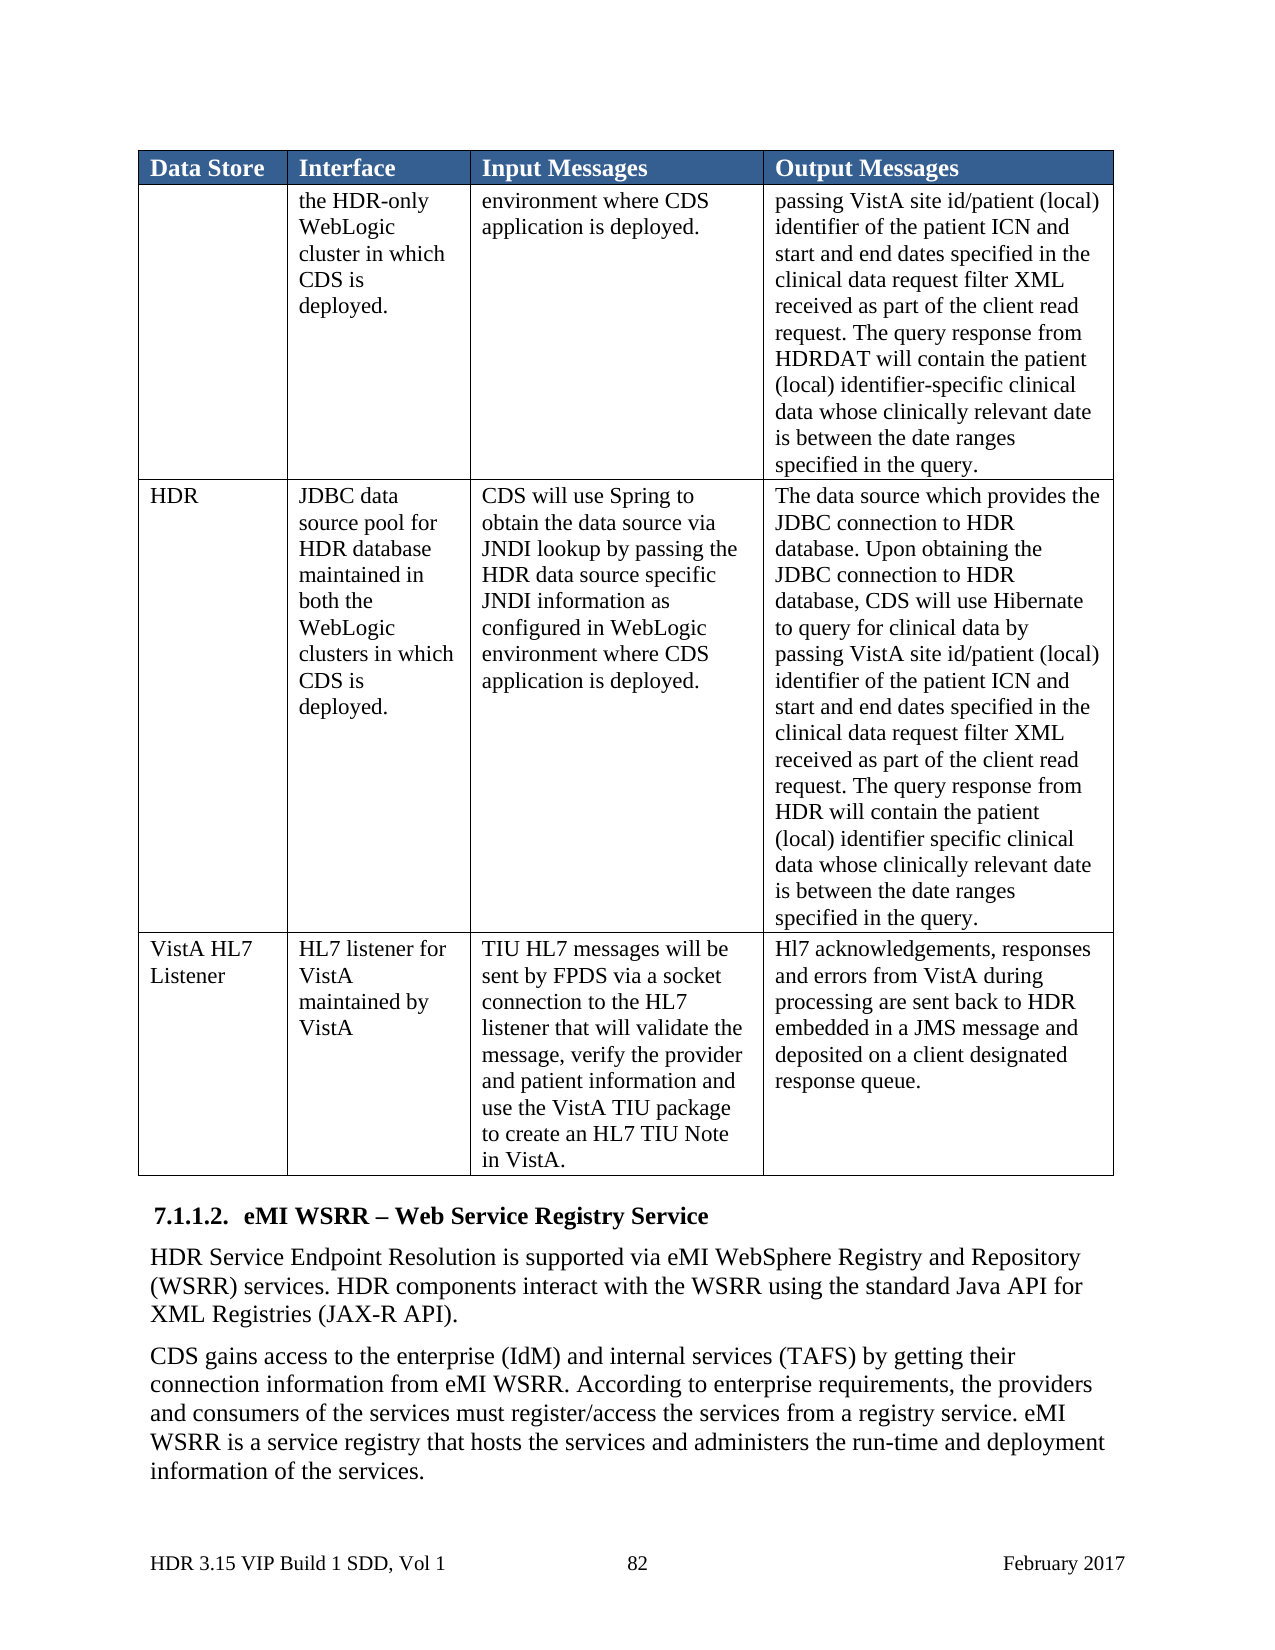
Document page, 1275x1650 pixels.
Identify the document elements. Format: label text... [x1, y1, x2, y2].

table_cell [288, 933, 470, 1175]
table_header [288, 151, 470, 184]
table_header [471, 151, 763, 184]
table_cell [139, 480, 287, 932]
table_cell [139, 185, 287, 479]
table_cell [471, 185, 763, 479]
text CDS gains access to the enterprise (IdM) and internal services (TAFS) by getting their connection information from eMI WSRR. According to enterprise requirements, the providers and consumers of the services must register/access the services from a registry service. eMI WSRR is a service registry that hosts the services and administers the run-time and deployment information of the services. [150, 1341, 1125, 1484]
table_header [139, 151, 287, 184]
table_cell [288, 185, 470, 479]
subtitle eMI WSRR – Web Service Registry Service [154, 1201, 1125, 1229]
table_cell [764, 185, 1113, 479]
list HDR Service Endpoint Resolution is supported via eMI WebSphere Registry and Repository (WSRR) services. HDR components interact with the WSRR using the standard Java API for XML Registries (JAX-R API). [150, 1242, 1125, 1328]
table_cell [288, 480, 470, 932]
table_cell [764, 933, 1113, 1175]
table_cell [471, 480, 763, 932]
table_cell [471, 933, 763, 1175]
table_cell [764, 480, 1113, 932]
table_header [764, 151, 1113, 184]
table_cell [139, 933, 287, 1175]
